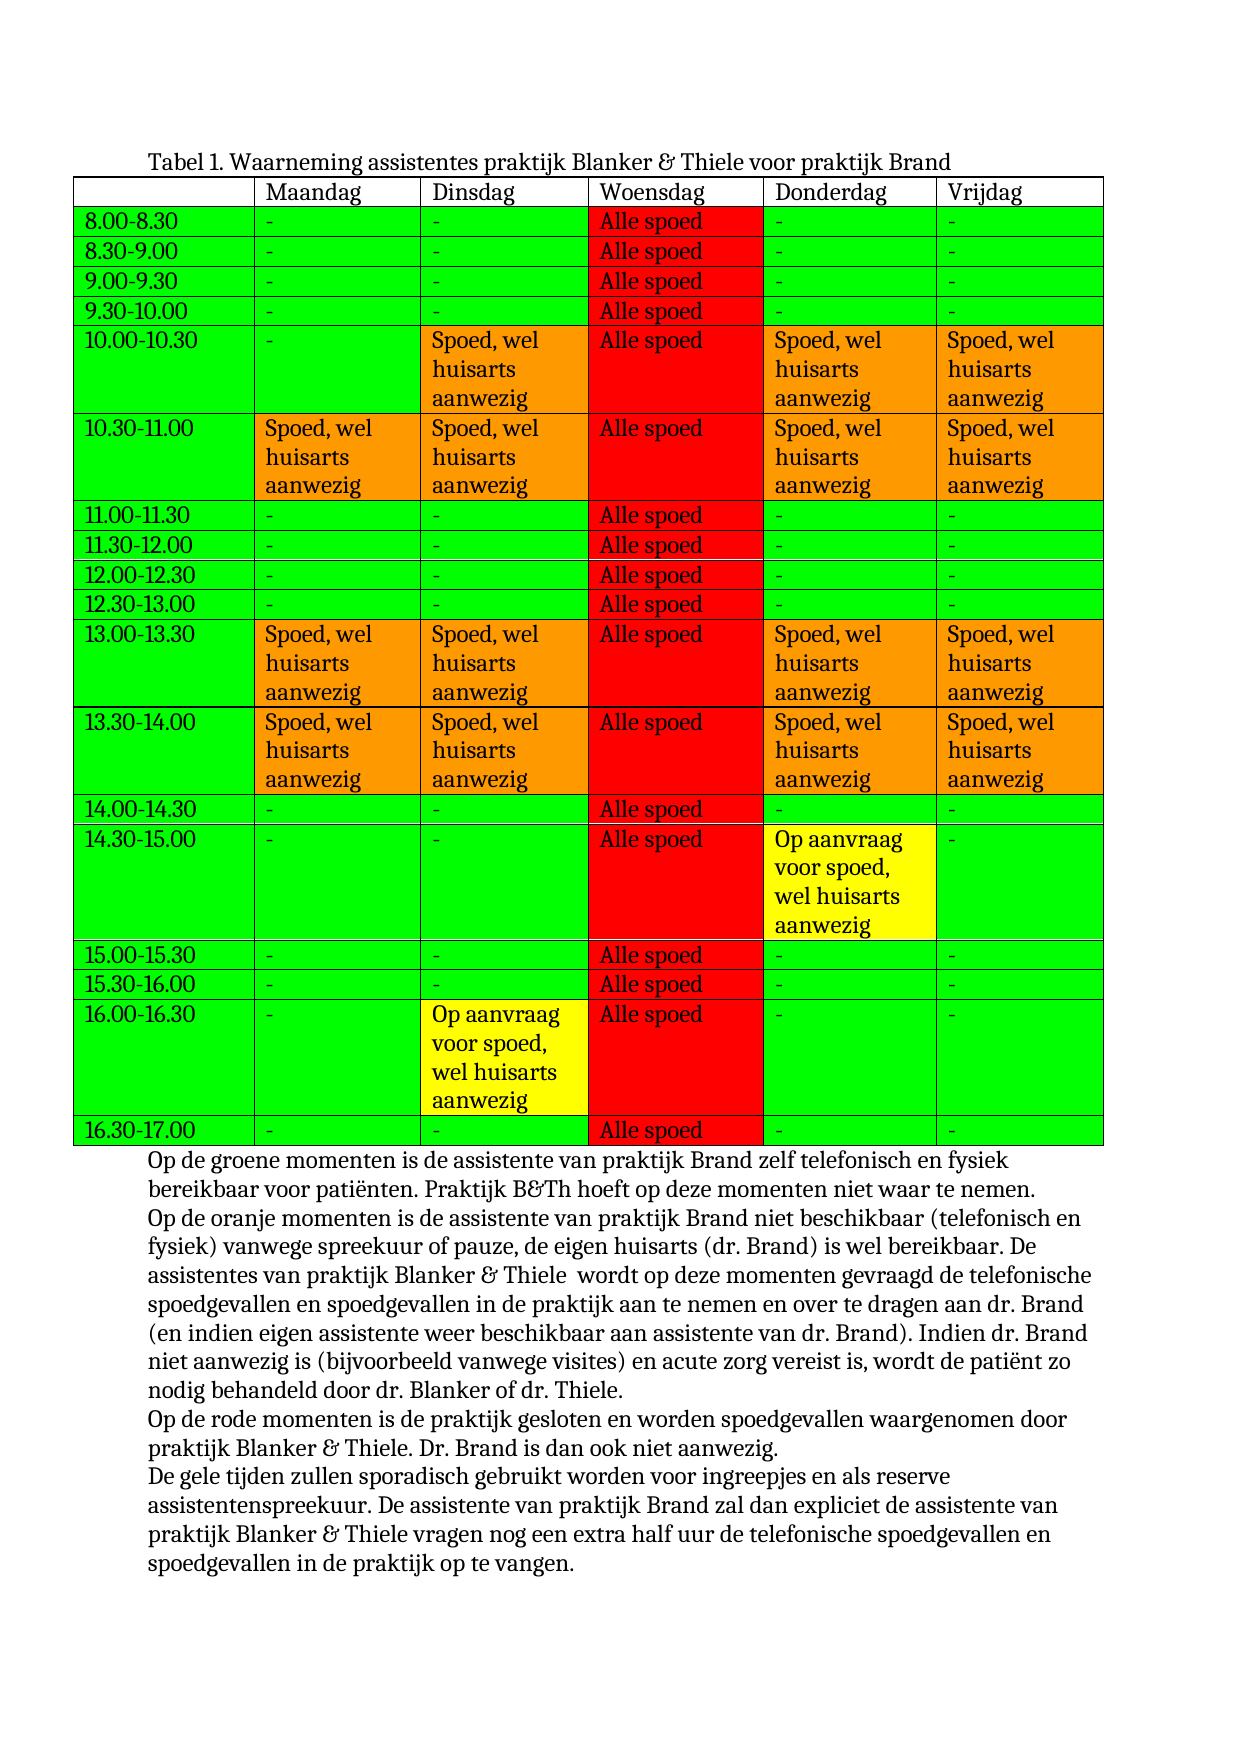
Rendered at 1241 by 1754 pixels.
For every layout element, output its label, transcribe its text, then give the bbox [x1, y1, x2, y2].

table_cell - [255, 941, 420, 969]
table_cell 14.00-14.30 [74, 795, 254, 823]
table_cell Alle spoed [589, 590, 763, 619]
table_cell Alle spoed [589, 708, 763, 794]
table_cell - [421, 531, 588, 559]
table_cell - [421, 1116, 588, 1145]
table_cell 8.00-8.30 [74, 207, 254, 236]
table_cell Spoed, wel huisarts aanwezig [421, 620, 588, 706]
table_cell - [255, 1116, 420, 1145]
text Op de rode momenten is de praktijk gesloten en worden spoedgevallen waargenomen door praktijk Blanker & Thiele. Dr. Brand is dan ook niet aanwezig. [148, 1405, 1093, 1462]
table_cell Spoed, wel huisarts aanwezig [937, 326, 1103, 413]
table_cell - [764, 207, 936, 236]
table_cell - [764, 1000, 936, 1115]
text Op de oranje momenten is de assistente van praktijk Brand niet beschikbaar (telefonisch en fysiek) vanwege spreekuur of pauze, de eigen huisarts (dr. Brand) is wel bereikbaar. De assistentes van praktijk Blanker & Thiele wordt op deze momenten gevraagd de telefonische spoedgevallen en spoedgevallen in de praktijk aan te nemen en over te dragen aan dr. Brand (en indien eigen assistente weer beschikbaar aan assistente van dr. Brand). Indien dr. Brand niet aanwezig is (bijvoorbeeld vanwege visites) en acute zorg vereist is, wordt de patiënt zo nodig behandeld door dr. Blanker of dr. Thiele. [148, 1203, 1093, 1405]
table_cell - [764, 237, 936, 266]
table_cell Alle spoed [589, 414, 763, 500]
table_cell - [421, 207, 588, 236]
table_cell Spoed, wel huisarts aanwezig [255, 708, 420, 794]
table_cell - [255, 531, 420, 559]
table_cell - [937, 1000, 1103, 1115]
table_cell - [255, 561, 420, 589]
table_cell Alle spoed [589, 326, 763, 413]
table_cell 14.30-15.00 [74, 825, 254, 939]
table_cell Spoed, wel huisarts aanwezig [764, 326, 936, 413]
table_cell - [937, 561, 1103, 589]
table_cell - [255, 207, 420, 236]
table_header Maandag [255, 178, 420, 206]
table_cell Alle spoed [589, 267, 763, 296]
table_cell 16.30-17.00 [74, 1116, 254, 1145]
table_cell - [937, 1116, 1103, 1145]
table_cell - [764, 501, 936, 530]
table_cell 11.30-12.00 [74, 531, 254, 559]
table_cell - [421, 237, 588, 266]
table_cell - [255, 501, 420, 530]
table_cell 15.00-15.30 [74, 941, 254, 969]
table_cell Spoed, wel huisarts aanwezig [421, 414, 588, 500]
table_cell Spoed, wel huisarts aanwezig [937, 708, 1103, 794]
table_cell Alle spoed [589, 531, 763, 559]
table_cell 13.00-13.30 [74, 620, 254, 706]
table_cell - [421, 267, 588, 296]
table_cell - [937, 941, 1103, 969]
table_header Vrijdag [937, 178, 1103, 206]
table_cell - [421, 297, 588, 325]
text Tabel 1. Waarneming assistentes praktijk Blanker & Thiele voor praktijk Brand [148, 148, 1093, 176]
table_cell - [764, 561, 936, 589]
table_header Donderdag [764, 178, 936, 206]
table_cell - [937, 501, 1103, 530]
table_cell - [937, 590, 1103, 619]
table_cell Alle spoed [589, 561, 763, 589]
table_cell - [764, 531, 936, 559]
table_cell - [255, 590, 420, 619]
table_cell - [937, 825, 1103, 939]
table_cell 10.00-10.30 [74, 326, 254, 413]
table_cell Spoed, wel huisarts aanwezig [764, 414, 936, 500]
table_cell - [764, 970, 936, 999]
text Op de groene momenten is de assistente van praktijk Brand zelf telefonisch en fysiek bereikbaar voor patiënten. Praktijk B&Th hoeft op deze momenten niet waar te nemen. [148, 1146, 1093, 1203]
table_cell - [421, 795, 588, 823]
table_cell 10.30-11.00 [74, 414, 254, 500]
table_cell 9.30-10.00 [74, 297, 254, 325]
table_cell - [255, 825, 420, 939]
table_cell - [764, 1116, 936, 1145]
table_cell - [937, 970, 1103, 999]
table_cell Alle spoed [589, 1000, 763, 1115]
table_cell - [764, 590, 936, 619]
table_cell - [421, 590, 588, 619]
table_cell - [937, 267, 1103, 296]
table_cell Spoed, wel huisarts aanwezig [764, 620, 936, 706]
table_cell 9.00-9.30 [74, 267, 254, 296]
table_cell - [255, 267, 420, 296]
table_cell Alle spoed [589, 970, 763, 999]
table_cell Alle spoed [589, 1116, 763, 1145]
table_header [74, 178, 254, 206]
table_cell 15.30-16.00 [74, 970, 254, 999]
table_cell - [421, 561, 588, 589]
table_cell - [937, 237, 1103, 266]
table_cell - [937, 531, 1103, 559]
table_cell 11.00-11.30 [74, 501, 254, 530]
table_cell 12.30-13.00 [74, 590, 254, 619]
table_cell Op aanvraag voor spoed, wel huisarts aanwezig [764, 825, 936, 939]
table_cell Op aanvraag voor spoed, wel huisarts aanwezig [421, 1000, 588, 1115]
table_cell - [255, 326, 420, 413]
table_cell - [764, 941, 936, 969]
table_cell Alle spoed [589, 941, 763, 969]
table_cell - [764, 795, 936, 823]
table_cell Spoed, wel huisarts aanwezig [255, 620, 420, 706]
table_cell - [255, 297, 420, 325]
table_cell 16.00-16.30 [74, 1000, 254, 1115]
table_header Dinsdag [421, 178, 588, 206]
table_cell - [764, 297, 936, 325]
table_cell Alle spoed [589, 795, 763, 823]
table_cell - [421, 501, 588, 530]
table_cell Alle spoed [589, 207, 763, 236]
table_cell - [255, 237, 420, 266]
table_cell - [764, 267, 936, 296]
table_cell 12.00-12.30 [74, 561, 254, 589]
table_cell - [255, 970, 420, 999]
table_cell Spoed, wel huisarts aanwezig [421, 708, 588, 794]
text De gele tijden zullen sporadisch gebruikt worden voor ingreepjes en als reserve assistentenspreekuur. De assistente van praktijk Brand zal dan expliciet de assistente van praktijk Blanker & Thiele vragen nog een extra half uur de telefonische spoedgevallen en spoedgevallen in de praktijk op te vangen. [148, 1462, 1093, 1577]
table_cell Alle spoed [589, 501, 763, 530]
table_cell Alle spoed [589, 620, 763, 706]
table_header Woensdag [589, 178, 763, 206]
table_cell Spoed, wel huisarts aanwezig [937, 414, 1103, 500]
table_cell - [421, 970, 588, 999]
table_cell - [255, 1000, 420, 1115]
table_cell - [937, 795, 1103, 823]
table_cell - [421, 941, 588, 969]
table_cell Alle spoed [589, 825, 763, 939]
table_cell Alle spoed [589, 237, 763, 266]
table_cell - [937, 207, 1103, 236]
table_cell 13.30-14.00 [74, 708, 254, 794]
table_cell - [937, 297, 1103, 325]
table_cell - [255, 795, 420, 823]
table_cell Spoed, wel huisarts aanwezig [421, 326, 588, 413]
table_cell 8.30-9.00 [74, 237, 254, 266]
table_cell Spoed, wel huisarts aanwezig [937, 620, 1103, 706]
table_cell Spoed, wel huisarts aanwezig [764, 708, 936, 794]
table_cell Spoed, wel huisarts aanwezig [255, 414, 420, 500]
table_cell - [421, 825, 588, 939]
table_cell Alle spoed [589, 297, 763, 325]
